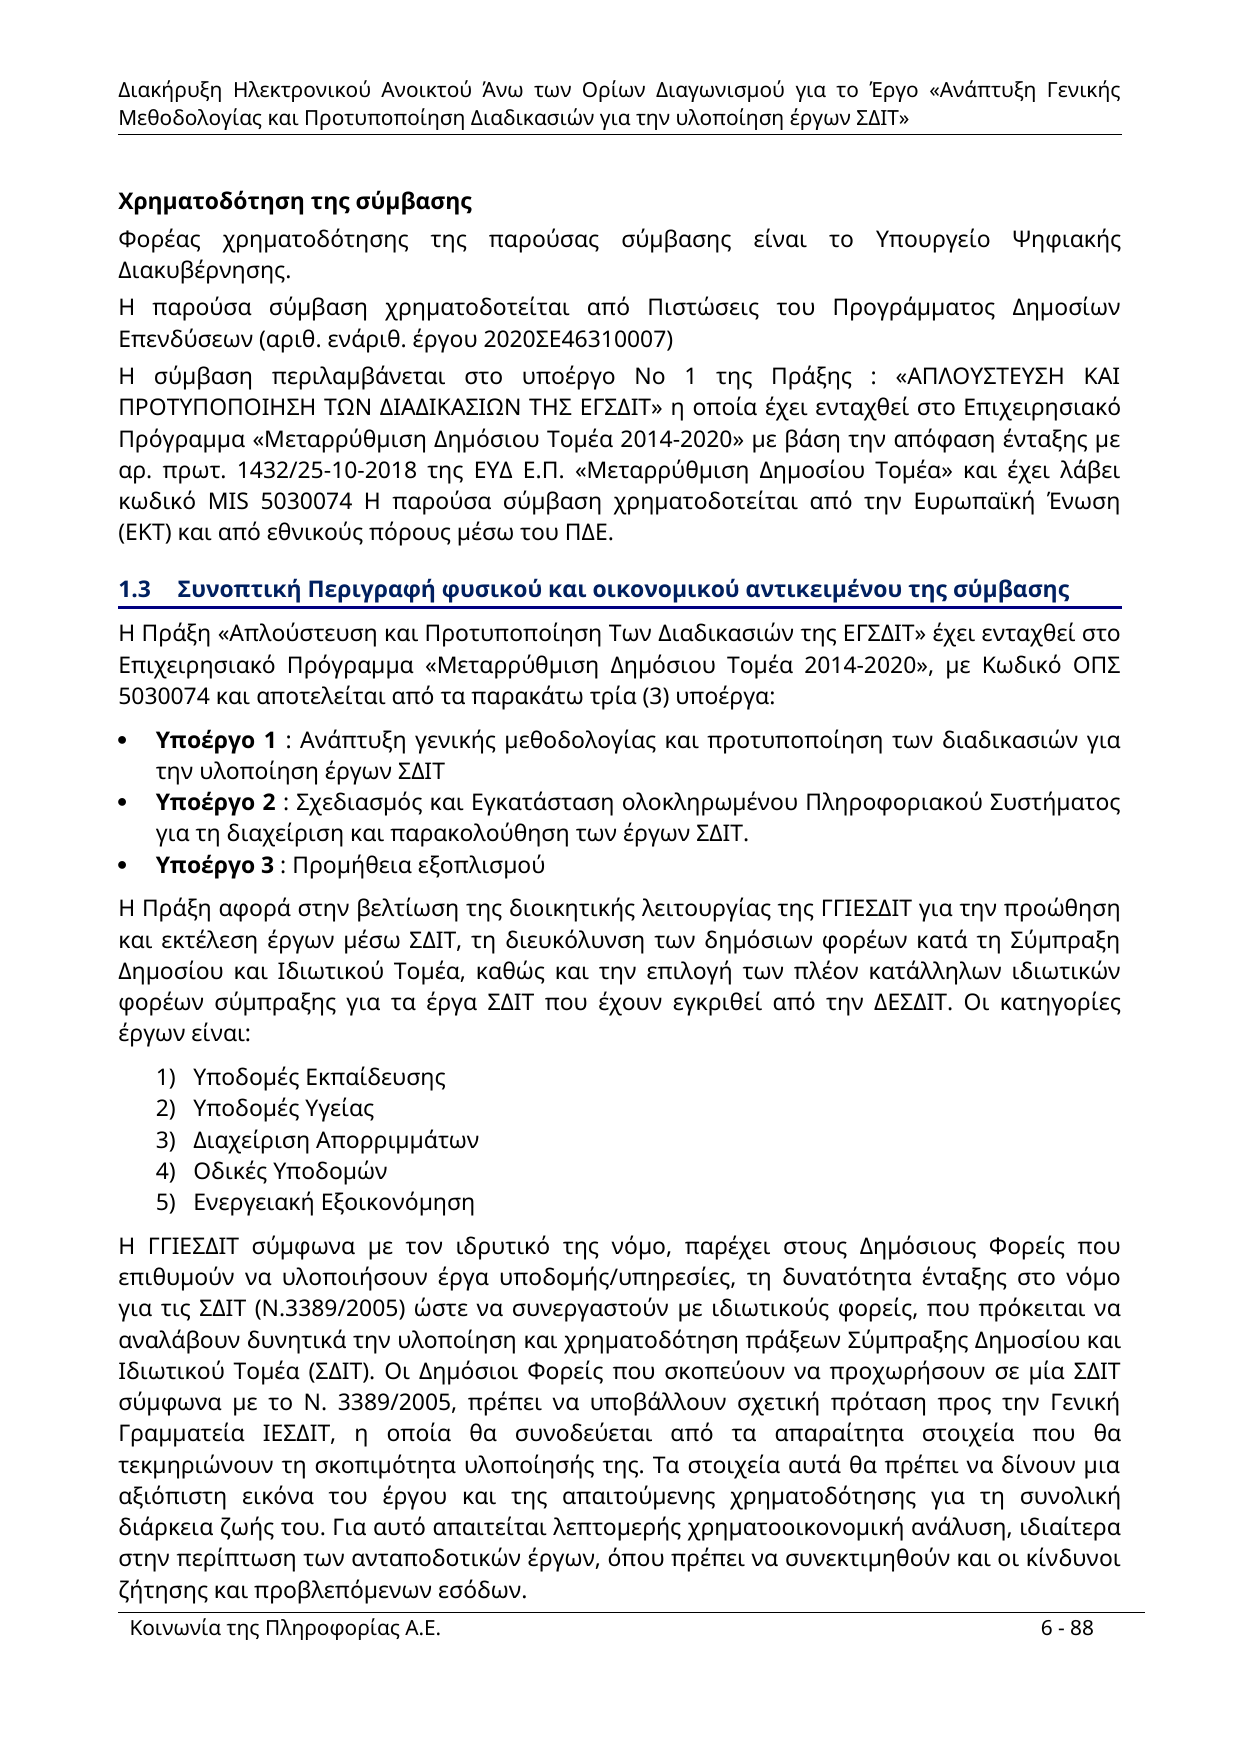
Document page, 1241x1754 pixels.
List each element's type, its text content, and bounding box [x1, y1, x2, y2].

text Χρηματοδότηση της σύμβασης [118, 185, 1122, 216]
text Φορέας χρηματοδότησης της παρούσας σύμβασης είναι το Υπουργείο Ψηφιακής Διακυβέρνησης. [118, 222, 1122, 285]
list Υποέργο 1 : Ανάπτυξη γενικής μεθοδολογίας και προτυποποίηση των διαδικασιών για την υλοποίηση έργων ΣΔΙΤ [118, 723, 1122, 786]
list Ενεργειακή Εξοικονόμηση [156, 1186, 1122, 1217]
text Η ΓΓΙΕΣΔΙΤ σύμφωνα με τον ιδρυτικό της νόμο, παρέχει στους Δημόσιους Φορείς που επιθυμούν να υλοποιήσουν έργα υποδομής/υπηρεσίες, τη δυνατότητα ένταξης στο νόμο για τις ΣΔΙΤ (Ν.3389/2005) ώστε να συνεργαστούν με ιδιωτικούς φορείς, που πρόκειται να αναλάβουν δυνητικά την υλοποίηση και χρηματοδότηση πράξεων Σύμπραξης Δημοσίου και Ιδιωτικού Τομέα (ΣΔΙΤ). Οι Δημόσιοι Φορείς που σκοπεύουν να προχωρήσουν σε μία ΣΔΙΤ σύμφωνα με το Ν. 3389/2005, πρέπει να υποβάλλουν σχετική πρόταση προς την Γενική Γραμματεία ΙΕΣΔΙΤ, η οποία θα συνοδεύεται από τα απαραίτητα στοιχεία που θα τεκμηριώνουν τη σκοπιμότητα υλοποίησής της. Τα στοιχεία αυτά θα πρέπει να δίνουν μια αξιόπιστη εικόνα του έργου και της απαιτούμενης χρηματοδότησης για τη συνολική διάρκεια ζωής του. Για αυτό απαιτείται λεπτομερής χρηματοοικονομική ανάλυση, ιδιαίτερα στην περίπτωση των ανταποδοτικών έργων, όπου πρέπει να συνεκτιμηθούν και οι κίνδυνοι ζήτησης και προβλεπόμενων εσόδων. [118, 1230, 1122, 1605]
list Υποδομές Εκπαίδευσης [156, 1061, 1122, 1092]
text Η παρούσα σύμβαση χρηματοδοτείται από Πιστώσεις του Προγράμματος Δημοσίων Επενδύσεων (αριθ. ενάριθ. έργου 2020ΣΕ46310007) [118, 291, 1122, 354]
text Η Πράξη αφορά στην βελτίωση της διοικητικής λειτουργίας της ΓΓΙΕΣΔΙΤ για την προώθηση και εκτέλεση έργων μέσω ΣΔΙΤ, τη διευκόλυνση των δημόσιων φορέων κατά τη Σύμπραξη Δημοσίου και Ιδιωτικού Τομέα, καθώς και την επιλογή των πλέον κατάλληλων ιδιωτικών φορέων σύμπραξης για τα έργα ΣΔΙΤ που έχουν εγκριθεί από την ΔΕΣΔΙΤ. Οι κατηγορίες έργων είναι: [118, 892, 1122, 1048]
list Υποέργο 3 : Προμήθεια εξοπλισμού [118, 848, 1122, 880]
text Η Πράξη «Απλούστευση και Προτυποποίηση Των Διαδικασιών της ΕΓΣΔΙΤ» έχει ενταχθεί στο Επιχειρησιακό Πρόγραμμα «Μεταρρύθμιση Δημόσιου Τομέα 2014-2020», με Κωδικό ΟΠΣ 5030074 και αποτελείται από τα παρακάτω τρία (3) υποέργα: [118, 617, 1122, 711]
list Οδικές Υποδομών [156, 1155, 1122, 1186]
list Διαχείριση Απορριμμάτων [156, 1123, 1122, 1155]
text Η σύμβαση περιλαμβάνεται στο υποέργο Νο 1 της Πράξης : «ΑΠΛΟΥΣΤΕΥΣΗ ΚΑΙ ΠΡΟΤΥΠΟΠΟΙΗΣΗ ΤΩΝ ΔΙΑΔΙΚΑΣΙΩΝ ΤΗΣ ΕΓΣΔΙΤ» η οποία έχει ενταχθεί στο Επιχειρησιακό Πρόγραμμα «Μεταρρύθμιση Δημόσιου Τομέα 2014-2020» με βάση την απόφαση ένταξης με αρ. πρωτ. 1432/25-10-2018 της ΕΥΔ Ε.Π. «Μεταρρύθμιση Δημοσίου Τομέα» και έχει λάβει κωδικό MIS 5030074 Η παρούσα σύμβαση χρηματοδοτείται από την Ευρωπαϊκή Ένωση (ΕΚΤ) και από εθνικούς πόρους μέσω του ΠΔΕ. [118, 360, 1122, 547]
list Υποέργο 2 : Σχεδιασμός και Εγκατάσταση ολοκληρωμένου Πληροφοριακού Συστήματος για τη διαχείριση και παρακολούθηση των έργων ΣΔΙΤ. [118, 786, 1122, 848]
list Υποδομές Υγείας [156, 1092, 1122, 1123]
subtitle Συνοπτική Περιγραφή φυσικού και οικονομικού αντικειμένου της σύμβασης [118, 572, 1122, 606]
